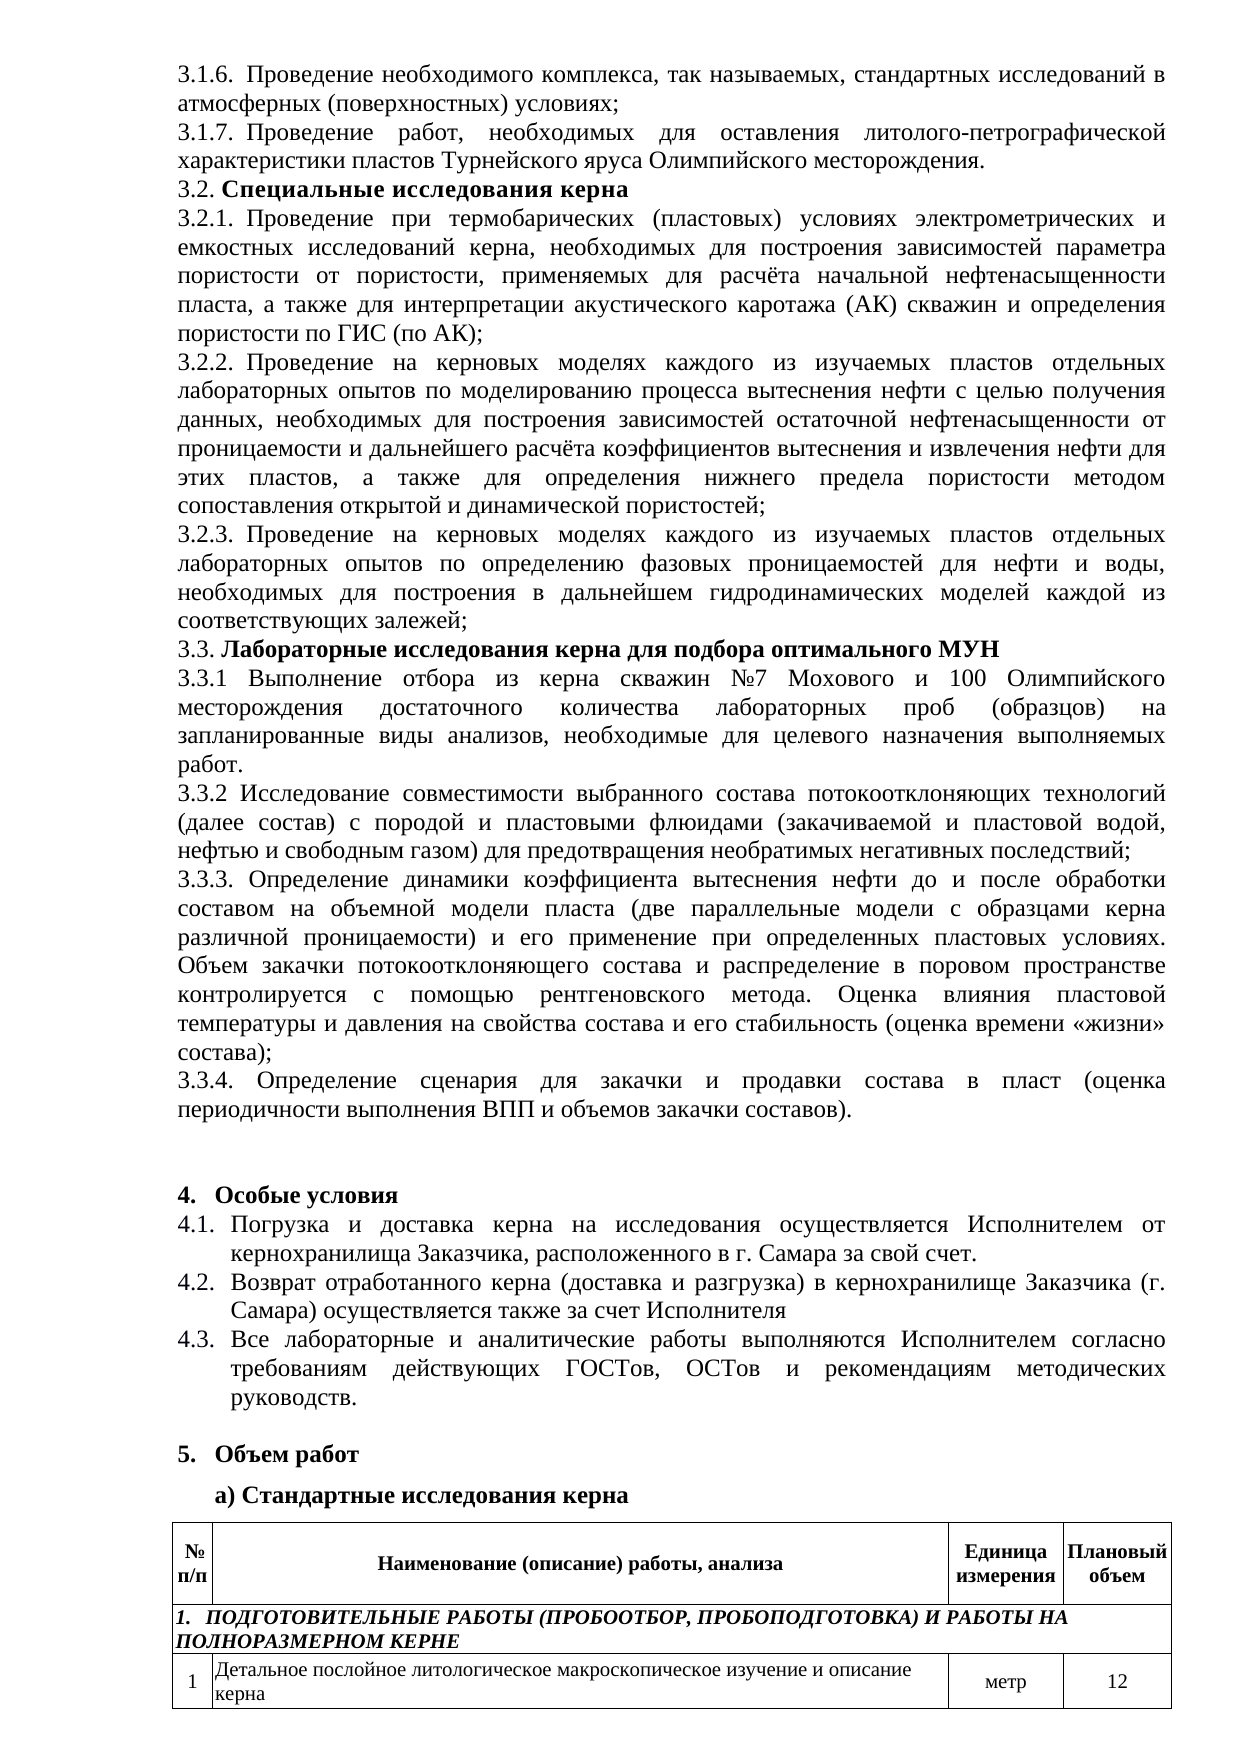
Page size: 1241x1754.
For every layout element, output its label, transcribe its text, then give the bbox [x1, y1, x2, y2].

list Все лабораторные и аналитические работы выполняются Исполнителем согласно требованиям действующих ГОСТов, ОСТов и рекомендациям методических руководств. [177, 1324, 1167, 1410]
table_cell метр [949, 1654, 1063, 1708]
table_header № п/п [173, 1523, 212, 1604]
text а) Стандартные исследования керна [214, 1480, 1167, 1509]
table_header Единица измерения [949, 1523, 1063, 1604]
text 3.2.1. Проведение при термобарических (пластовых) условиях электрометрических и емкостных исследований керна, необходимых для построения зависимостей параметра пористости от пористости, применяемых для расчёта начальной нефтенасыщенности пласта, а также для интерпретации акустического каротажа (АК) скважин и определения пористости по ГИС (по АК); [177, 203, 1167, 347]
text 3.3.4. Определение сценария для закачки и продавки состава в пласт (оценка периодичности выполнения ВПП и объемов закачки составов). [177, 1065, 1167, 1123]
list Объем работ [177, 1439, 1167, 1468]
text 3.2.2. Проведение на керновых моделях каждого из изучаемых пластов отдельных лабораторных опытов по моделированию процесса вытеснения нефти с целью получения данных, необходимых для построения зависимостей остаточной нефтенасыщенности от проницаемости и дальнейшего расчёта коэффициентов вытеснения и извлечения нефти для этих пластов, а также для определения нижнего предела пористости методом сопоставления открытой и динамической пористостей; [177, 347, 1167, 519]
text 3.1.6. Проведение необходимого комплекса, так называемых, стандартных исследований в атмосферных (поверхностных) условиях; [177, 59, 1167, 117]
table_header Плановый объем [1064, 1523, 1171, 1604]
list Особые условия [177, 1180, 1167, 1209]
text 3.3.2 Исследование совместимости выбранного состава потокоотклоняющих технологий (далее состав) с породой и пластовыми флюидами (закачиваемой и пластовой водой, нефтью и свободным газом) для предотвращения необратимых негативных последствий; [177, 778, 1167, 864]
list Погрузка и доставка керна на исследования осуществляется Исполнителем от кернохранилища Заказчика, расположенного в г. Самара за свой счет. [177, 1209, 1167, 1267]
table_cell 1 [173, 1654, 212, 1708]
text 3.2.3. Проведение на керновых моделях каждого из изучаемых пластов отдельных лабораторных опытов по определению фазовых проницаемостей для нефти и воды, необходимых для построения в дальнейшем гидродинамических моделей каждой из соответствующих залежей; [177, 519, 1167, 634]
table_cell 12 [1064, 1654, 1171, 1708]
table_header Наименование (описание) работы, анализа [213, 1523, 948, 1604]
text 3.2. Специальные исследования керна [177, 174, 1167, 203]
text 3.1.7. Проведение работ, необходимых для оставления литолого-петрографической характеристики пластов Турнейского яруса Олимпийского месторождения. [177, 117, 1167, 174]
text 3.3.3. Определение динамики коэффициента вытеснения нефти до и после обработки составом на объемной модели пласта (две параллельные модели с образцами керна различной проницаемости) и его применение при определенных пластовых условиях. Объем закачки потокоотклоняющего состава и распределение в поровом пространстве контролируется с помощью рентгеновского метода. Оценка влияния пластовой температуры и давления на свойства состава и его стабильность (оценка времени «жизни» состава); [177, 864, 1167, 1065]
text 3.3.1 Выполнение отбора из керна скважин №7 Мохового и 100 Олимпийского месторождения достаточного количества лабораторных проб (образцов) на запланированные виды анализов, необходимые для целевого назначения выполняемых работ. [177, 663, 1167, 778]
table_cell 1. ПОДГОТОВИТЕЛЬНЫЕ РАБОТЫ (ПРОБООТБОР, ПРОБОПОДГОТОВКА) И РАБОТЫ НА ПОЛНОРАЗМЕРНОМ КЕРНЕ [173, 1605, 1171, 1653]
text 3.3. Лабораторные исследования керна для подбора оптимального МУН [177, 634, 1167, 663]
table_cell Детальное послойное литологическое макроскопическое изучение и описание керна [213, 1654, 948, 1708]
list Возврат отработанного керна (доставка и разгрузка) в кернохранилище Заказчика (г. Самара) осуществляется также за счет Исполнителя [177, 1267, 1167, 1324]
